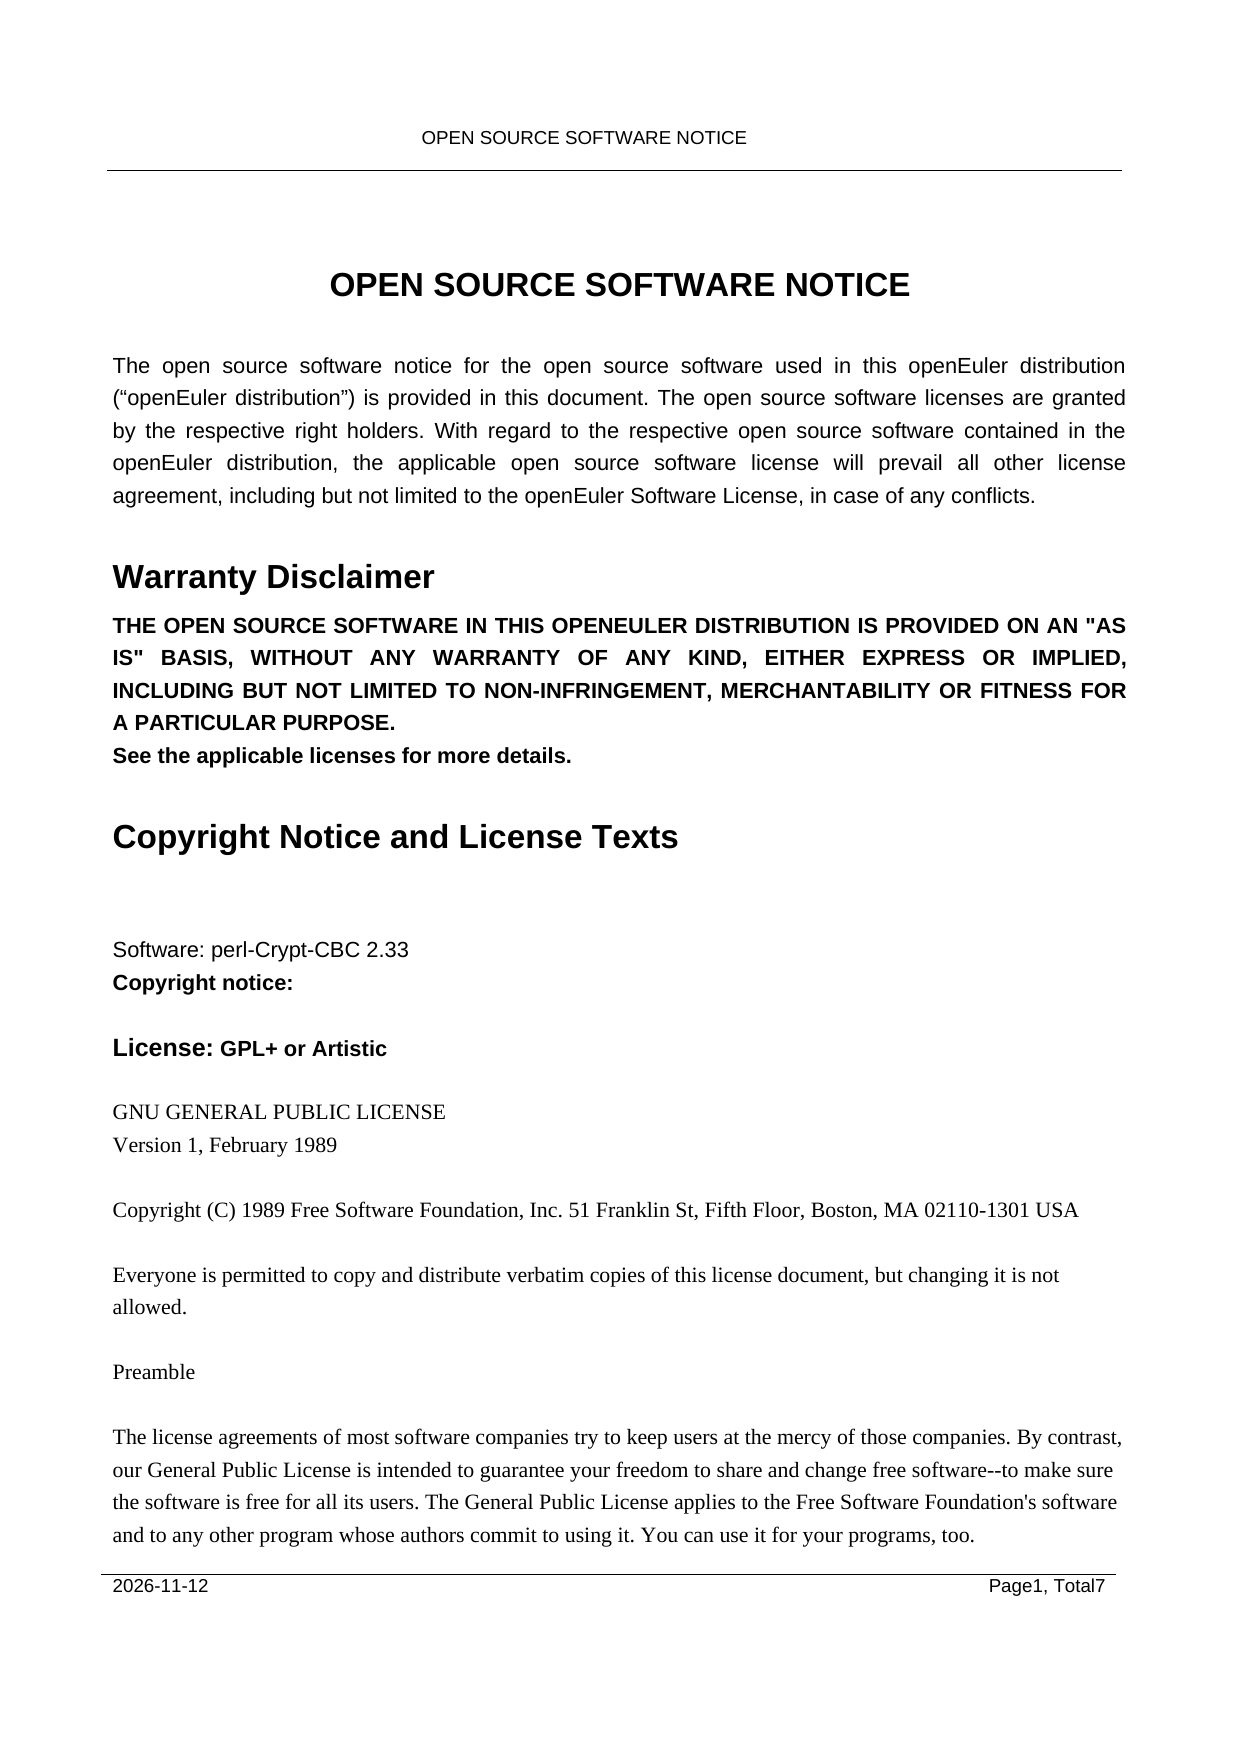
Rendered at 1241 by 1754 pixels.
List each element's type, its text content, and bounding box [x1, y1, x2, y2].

text Copyright notice: [112, 966, 1128, 998]
text Warranty Disclaimer [112, 544, 1128, 609]
text Copyright Notice and License Texts [112, 804, 1128, 869]
text OPEN SOURCE SOFTWARE NOTICE [112, 251, 1128, 316]
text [112, 1031, 1128, 1551]
text THE OPEN SOURCE SOFTWARE IN THIS OPENEULER DISTRIBUTION IS PROVIDED ON AN "AS IS" BASIS, WITHOUT ANY WARRANTY OF ANY KIND, EITHER EXPRESS OR IMPLIED, INCLUDING BUT NOT LIMITED TO NON-INFRINGEMENT, MERCHANTABILITY OR FITNESS FOR A PARTICULAR PURPOSE. See the applicable licenses for more details. [112, 609, 1128, 771]
text Software: perl-Crypt-CBC 2.33 [112, 933, 1128, 966]
text The open source software notice for the open source software used in this openEuler distribution (“openEuler distribution”) is provided in this document. The open source software licenses are granted by the respective right holders. With regard to the respective open source software contained in the openEuler distribution, the applicable open source software license will prevail all other license agreement, including but not limited to the openEuler Software License, in case of any conflicts. [112, 349, 1128, 511]
